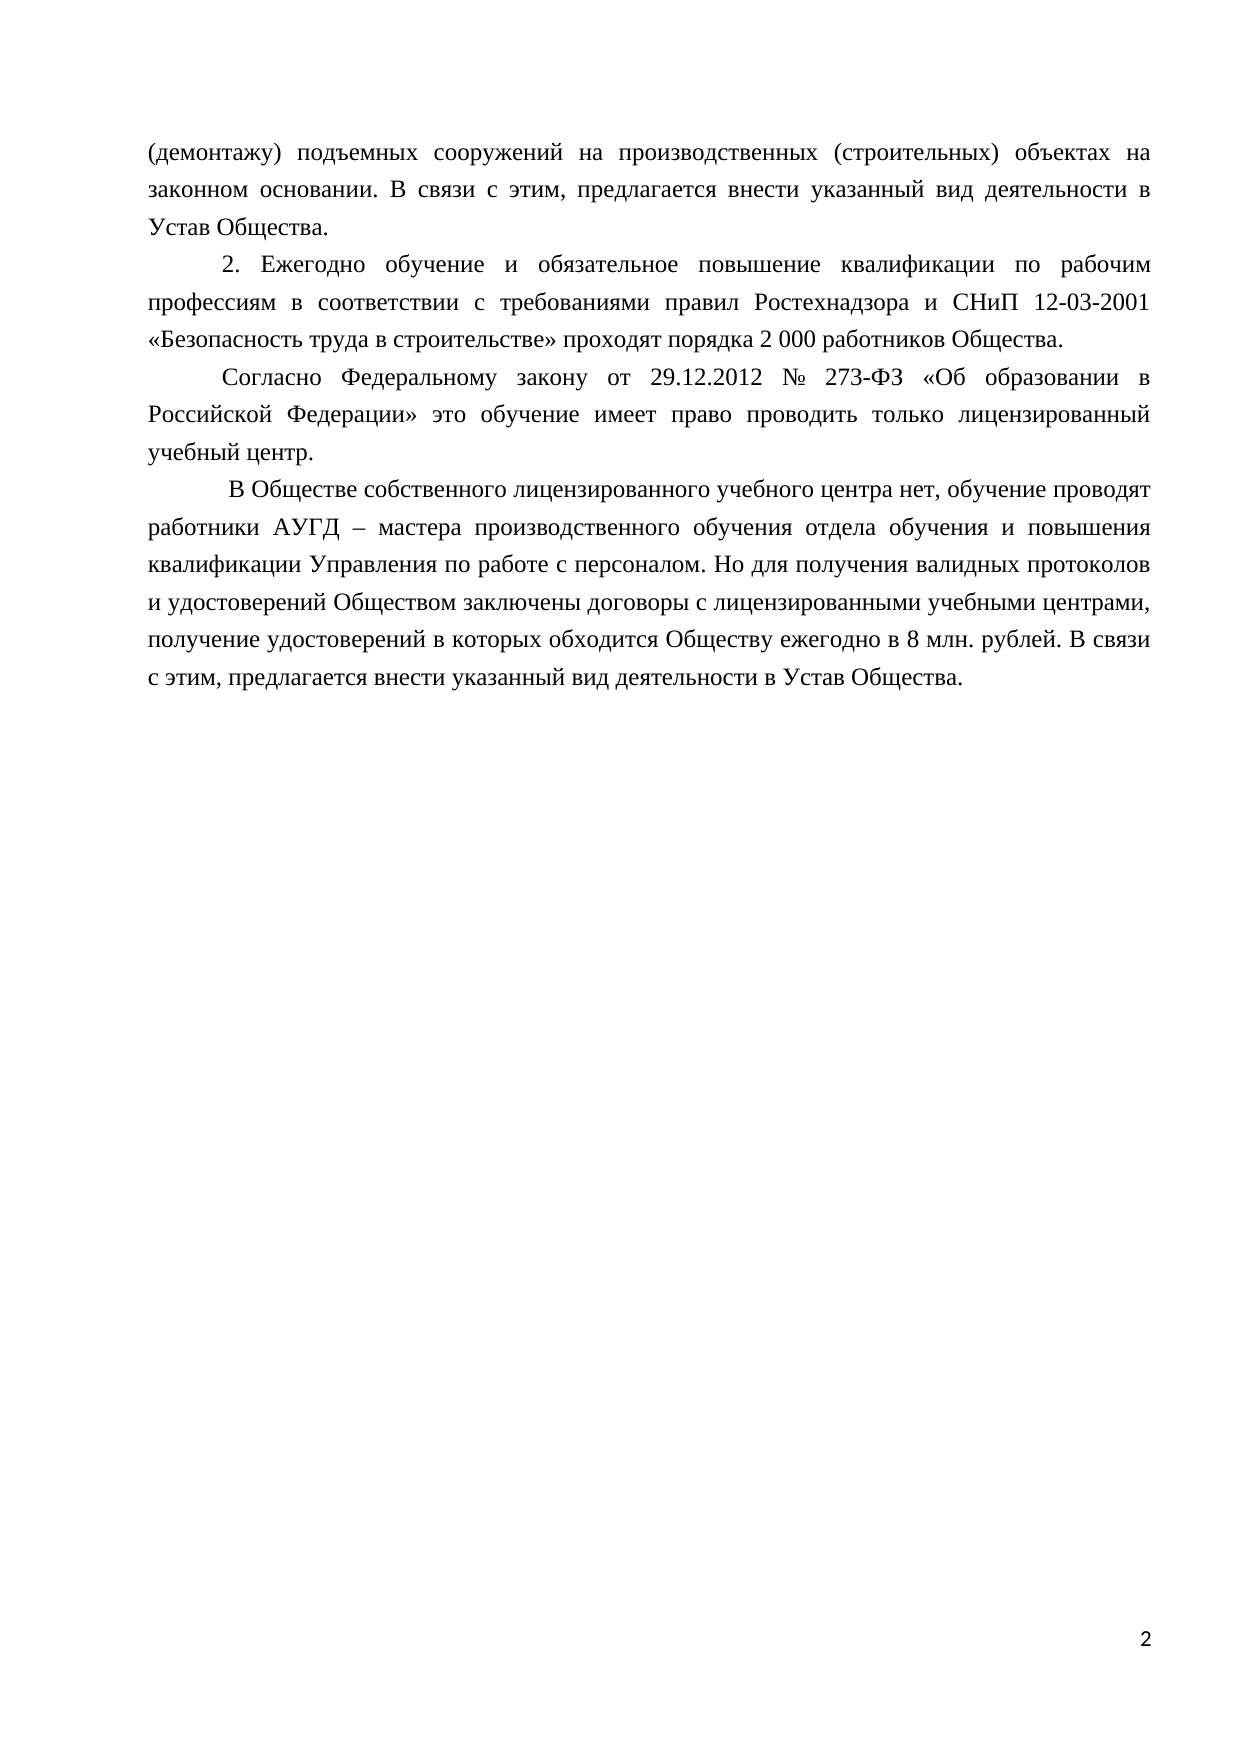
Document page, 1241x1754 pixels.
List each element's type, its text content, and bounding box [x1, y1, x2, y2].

text В Обществе собственного лицензированного учебного центра нет, обучение проводят работники АУГД – мастера производственного обучения отдела обучения и повышения квалификации Управления по работе с персоналом. Но для получения валидных протоколов и удостоверений Обществом заключены договоры с лицензированными учебными центрами, получение удостоверений в которых обходится Обществу ежегодно в 8 млн. рублей. В связи с этим, предлагается внести указанный вид деятельности в Устав Общества. [148, 467, 1152, 692]
text Согласно Федеральному закону от 29.12.2012 № 273-ФЗ «Об образовании в Российской Федерации» это обучение имеет право проводить только лицензированный учебный центр. [148, 355, 1152, 467]
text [148, 130, 1152, 242]
text 2. Ежегодно обучение и обязательное повышение квалификации по рабочим профессиям в соответствии с требованиями правил Ростехнадзора и СНиП 12-03-2001 «Безопасность труда в строительстве» проходят порядка 2 000 работников Общества. [148, 242, 1152, 355]
